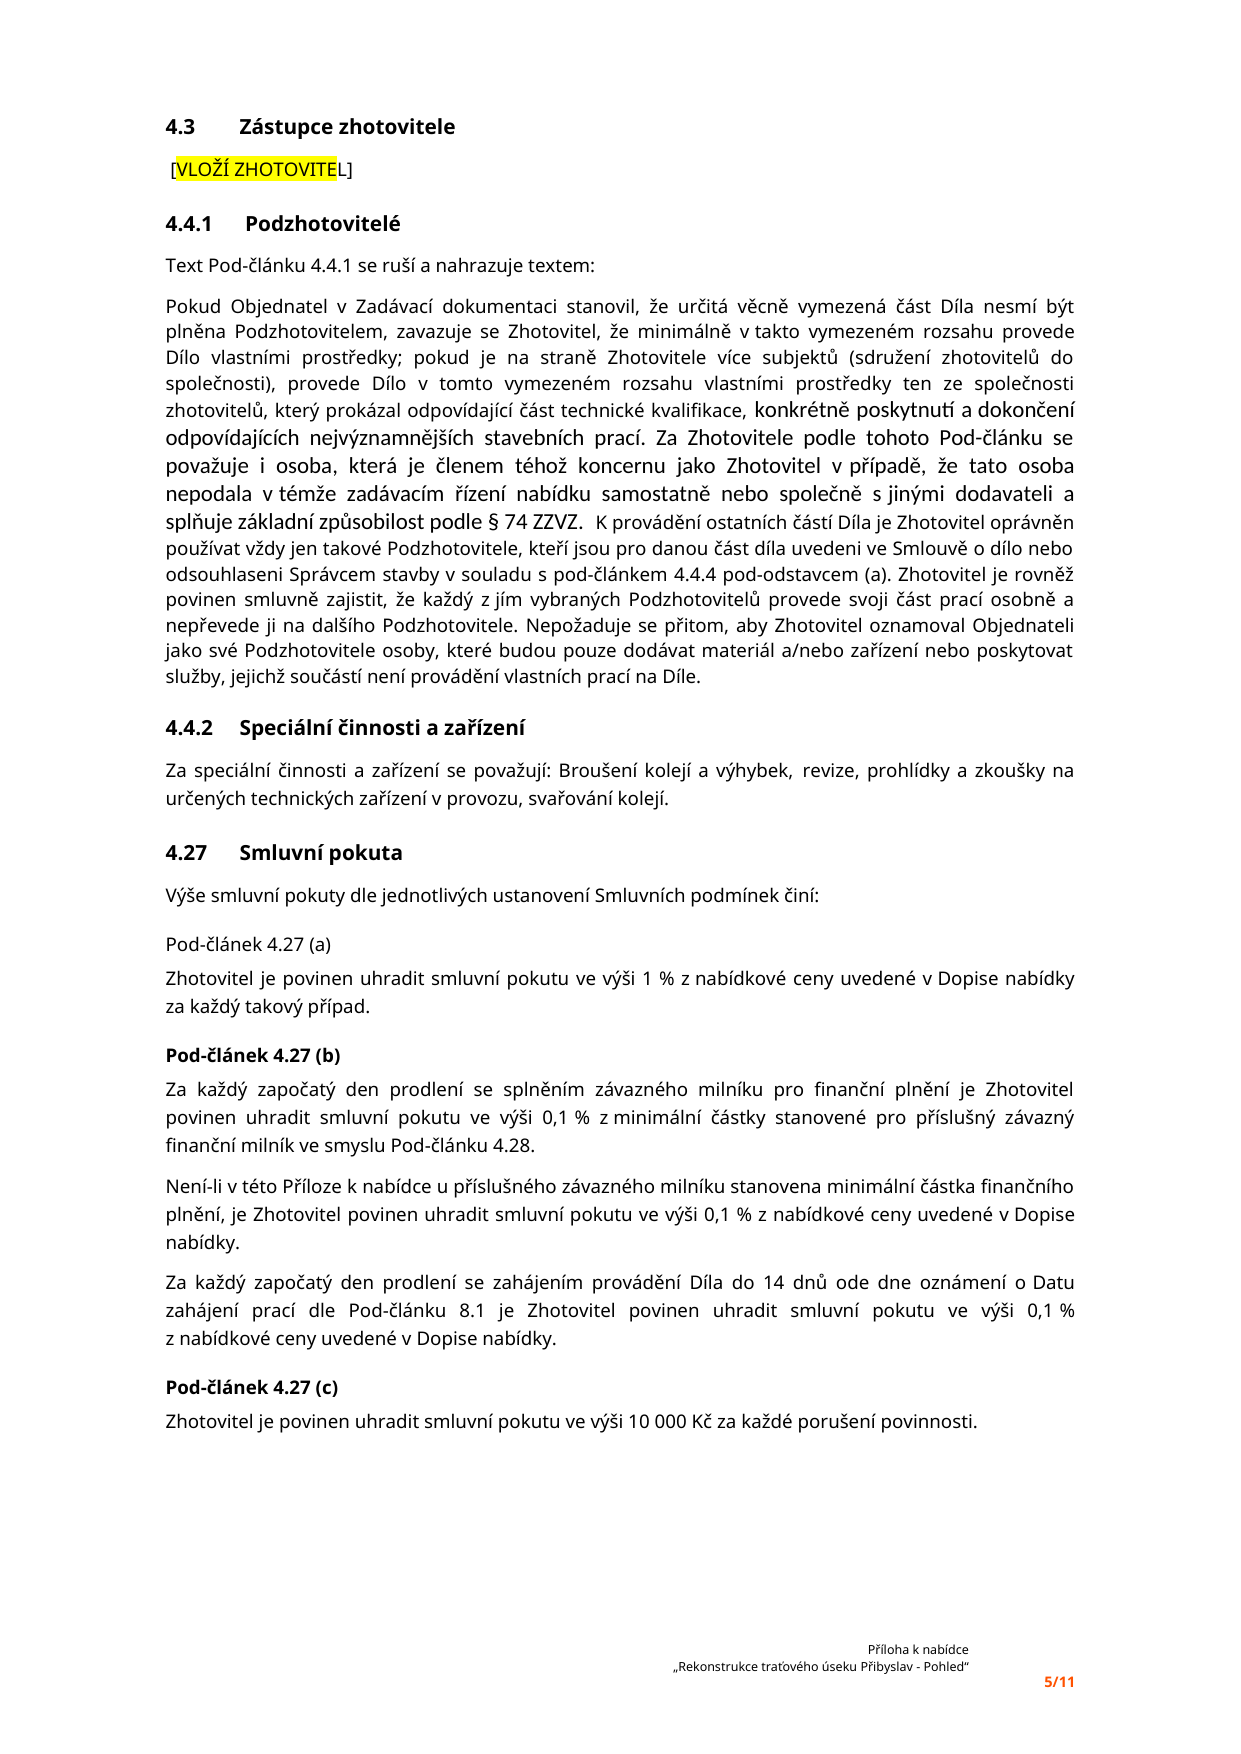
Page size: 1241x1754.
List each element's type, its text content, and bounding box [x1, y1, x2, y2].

text [VLOŽÍ ZHOTOVITEL] [337, 156, 1075, 181]
text Za speciální činnosti a zařízení se považují: Broušení kolejí a výhybek, revize, prohlídky a zkoušky na určených technických zařízení v provozu, svařování kolejí. [165, 757, 1075, 811]
text Za každý započatý den prodlení se zahájením provádění Díla do 14 dnů ode dne oznámení o Datu zahájení prací dle Pod-článku 8.1 je Zhotovitel povinen uhradit smluvní pokutu ve výši 0,1 % z nabídkové ceny uvedené v Dopise nabídky. [165, 1269, 1075, 1351]
text Pod-článek 4.27 (b) [165, 1042, 1075, 1068]
text Výše smluvní pokuty dle jednotlivých ustanovení Smluvních podmínek činí: [165, 882, 1075, 908]
text Pokud Objednatel v Zadávací dokumentaci stanovil, že určitá věcně vymezená část Díla nesmí být plněna Podzhotovitelem, zavazuje se Zhotovitel, že minimálně v takto vymezeném rozsahu provede Dílo vlastními prostředky; pokud je na straně Zhotovitele více subjektů (sdružení zhotovitelů do společnosti), provede Dílo v tomto vymezeném rozsahu vlastními prostředky ten ze společnosti zhotovitelů, který prokázal odpovídající část technické kvalifikace, konkrétně poskytnutí a dokončení odpovídajících nejvýznamnějších stavebních prací. Za Zhotovitele podle tohoto Pod-článku se považuje i osoba, která je členem téhož koncernu jako Zhotovitel v případě, že tato osoba nepodala v témže zadávacím řízení nabídku samostatně nebo společně s jinými dodavateli a splňuje základní způsobilost podle § 74 ZZVZ. K provádění ostatních částí Díla je Zhotovitel oprávněn používat vždy jen takové Podzhotovitele, kteří jsou pro danou část díla uvedeni ve Smlouvě o dílo nebo odsouhlaseni Správcem stavby v souladu s pod-článkem 4.4.4 pod-odstavcem (a). Zhotovitel je rovněž povinen smluvně zajistit, že každý z jím vybraných Podzhotovitelů provede svoji část prací osobně a nepřevede ji na dalšího Podzhotovitele. Nepožaduje se přitom, aby Zhotovitel oznamoval Objednateli jako své Podzhotovitele osoby, které budou pouze dodávat materiál a/nebo zařízení nebo poskytovat služby, jejichž součástí není provádění vlastních prací na Díle. [165, 293, 1075, 688]
text 4.27 Smluvní pokuta [165, 838, 1075, 867]
text Pod-článek 4.27 (c) [165, 1374, 1075, 1400]
text Zhotovitel je povinen uhradit smluvní pokutu ve výši 10 000 Kč za každé porušení povinnosti. [165, 1409, 1075, 1434]
text 4.4.1 Podzhotovitelé [165, 209, 1075, 237]
text Není-li v této Příloze k nabídce u příslušného závazného milníku stanovena minimální částka finančního plnění, je Zhotovitel povinen uhradit smluvní pokutu ve výši 0,1 % z nabídkové ceny uvedené v Dopise nabídky. [165, 1173, 1075, 1254]
text Text Pod-článku 4.4.1 se ruší a nahrazuje textem: [165, 253, 1075, 278]
text 4.3 Zástupce zhotovitele [165, 112, 1075, 141]
text 4.4.2 Speciální činnosti a zařízení [165, 713, 1075, 742]
text Za každý započatý den prodlení se splněním závazného milníku pro finanční plnění je Zhotovitel povinen uhradit smluvní pokutu ve výši 0,1 % z minimální částky stanovené pro příslušný závazný finanční milník ve smyslu Pod-článku 4.28. [165, 1076, 1075, 1158]
text Pod-článek 4.27 (a) [165, 931, 1075, 956]
text Zhotovitel je povinen uhradit smluvní pokutu ve výši 1 % z nabídkové ceny uvedené v Dopise nabídky za každý takový případ. [165, 965, 1075, 1019]
